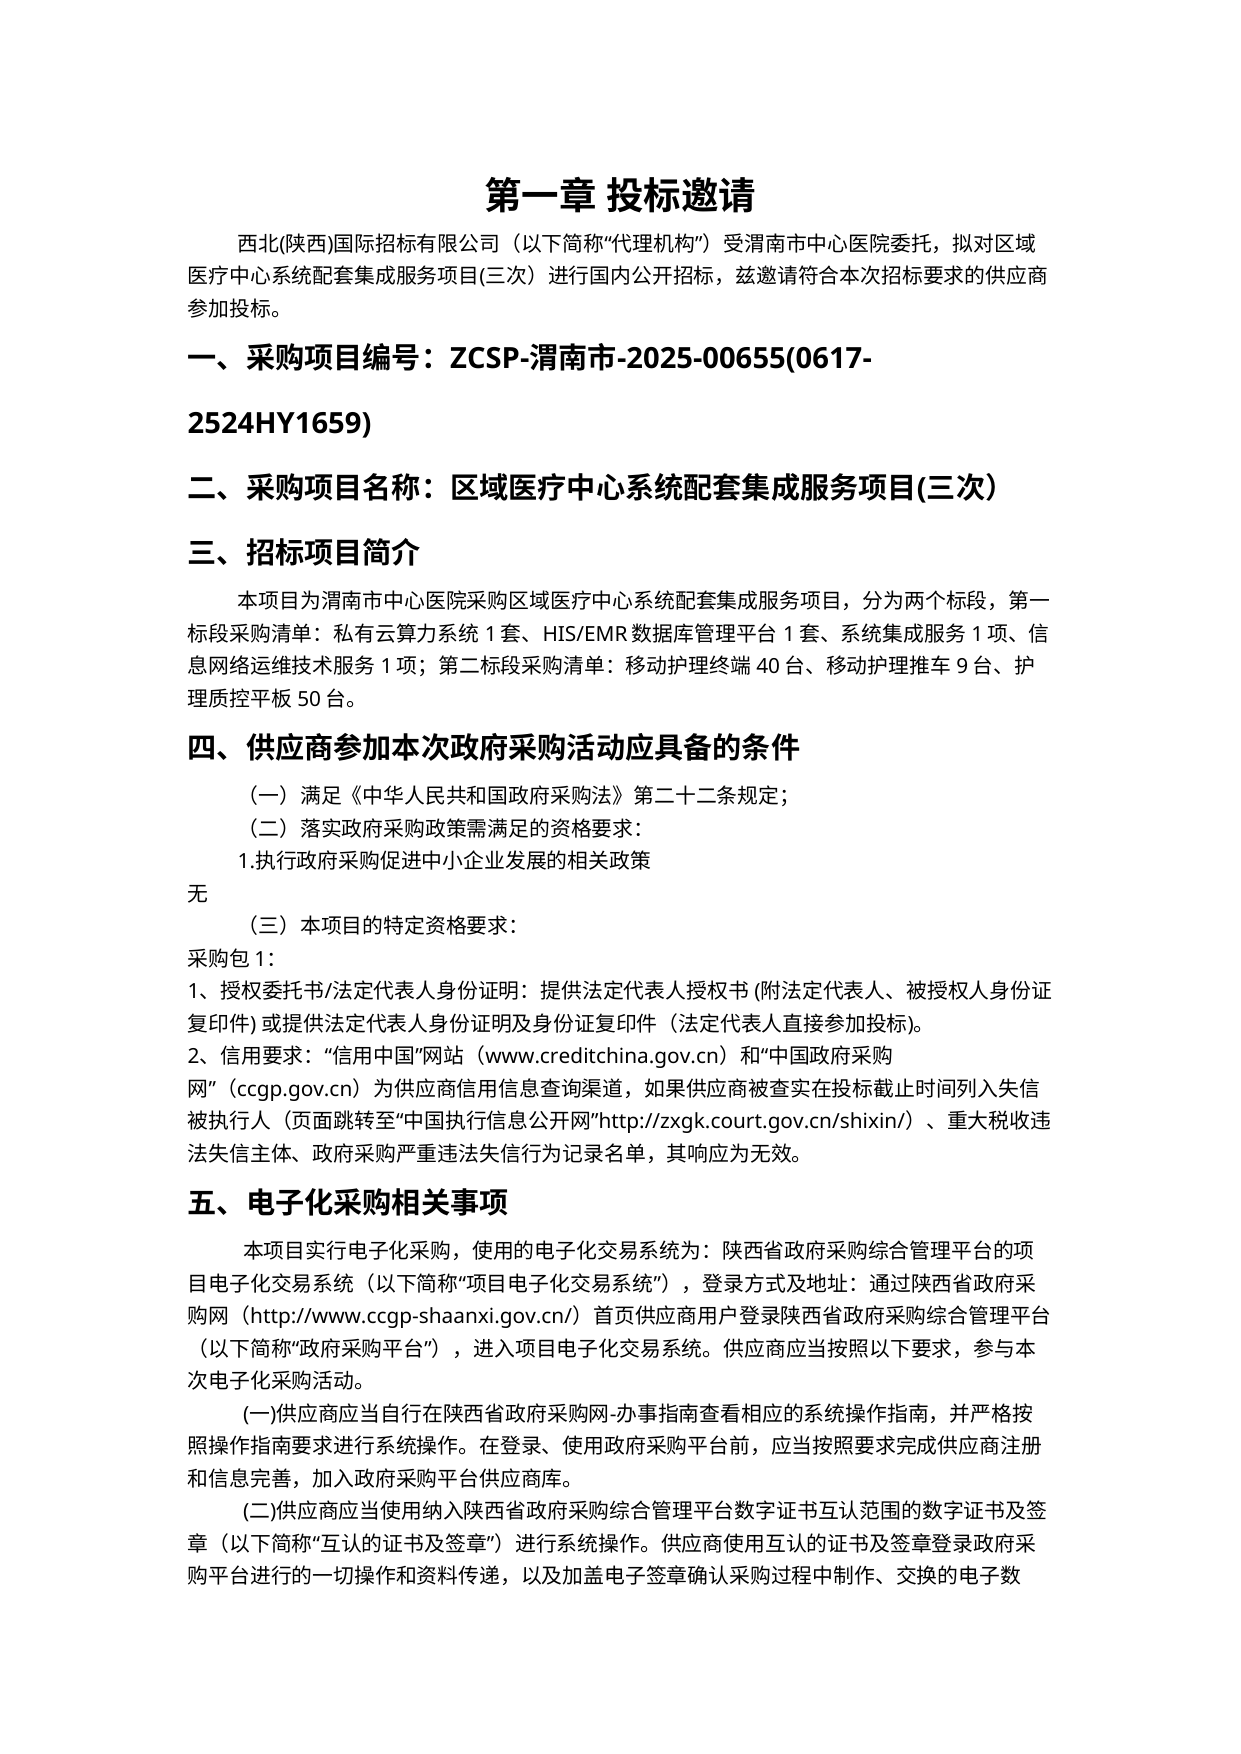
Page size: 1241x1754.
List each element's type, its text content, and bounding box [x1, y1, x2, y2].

text (一)供应商应当自行在陕西省政府采购网-办事指南查看相应的系统操作指南，并严格按照操作指南要求进行系统操作。在登录、使用政府采购平台前，应当按照要求完成供应商注册和信息完善，加入政府采购平台供应商库。 [187, 1397, 1053, 1494]
text 无 [187, 877, 1053, 909]
text 采购包1： [187, 942, 1053, 974]
text 1、授权委托书/法定代表人身份证明：提供法定代表人授权书 (附法定代表人、被授权人身份证复印件) 或提供法定代表人身份证明及身份证复印件（法定代表人直接参加投标)。 [187, 974, 1053, 1039]
text 西北(陕西)国际招标有限公司（以下简称“代理机构”）受渭南市中心医院委托，拟对区域医疗中心系统配套集成服务项目(三次）进行国内公开招标，兹邀请符合本次招标要求的供应商参加投标。 [187, 227, 1053, 324]
text （三）本项目的特定资格要求： [187, 909, 1053, 942]
text （二）落实政府采购政策需满足的资格要求： [187, 812, 1053, 844]
text 二、采购项目名称：区域医疗中心系统配套集成服务项目(三次） [187, 454, 1053, 519]
text 第一章 投标邀请 [187, 162, 1053, 227]
text 1.执行政府采购促进中小企业发展的相关政策 [187, 844, 1053, 877]
text 2、信用要求：“信用中国”网站（www.creditchina.gov.cn）和“中国政府采购网”（ccgp.gov.cn）为供应商信用信息查询渠道，如果供应商被查实在投标截止时间列入失信被执行人（页面跳转至“中国执行信息公开网”http://zxgk.court.gov.cn/shixin/）、重大税收违法失信主体、政府采购严重违法失信行为记录名单，其响应为无效。 [187, 1039, 1053, 1169]
text （一）满足《中华人民共和国政府采购法》第二十二条规定； [187, 779, 1053, 812]
text 五、电子化采购相关事项 [187, 1169, 1053, 1234]
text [187, 1494, 1053, 1592]
text 本项目实行电子化采购，使用的电子化交易系统为：陕西省政府采购综合管理平台的项目电子化交易系统（以下简称“项目电子化交易系统”），登录方式及地址：通过陕西省政府采购网（http://www.ccgp-shaanxi.gov.cn/）首页供应商用户登录陕西省政府采购综合管理平台（以下简称“政府采购平台”），进入项目电子化交易系统。供应商应当按照以下要求，参与本次电子化采购活动。 [187, 1234, 1053, 1397]
text 四、供应商参加本次政府采购活动应具备的条件 [187, 714, 1053, 779]
text 三、招标项目简介 [187, 519, 1053, 584]
text 本项目为渭南市中心医院采购区域医疗中心系统配套集成服务项目，分为两个标段，第一标段采购清单：私有云算力系统 1套、HIS/EMR数据库管理平台 1套、系统集成服务 1项、信息网络运维技术服务 1项；第二标段采购清单：移动护理终端 40台、移动护理推车 9台、护理质控平板 50台。 [187, 584, 1053, 714]
text 一、采购项目编号：ZCSP-渭南市-2025-00655(0617-2524HY1659) [187, 324, 1053, 454]
